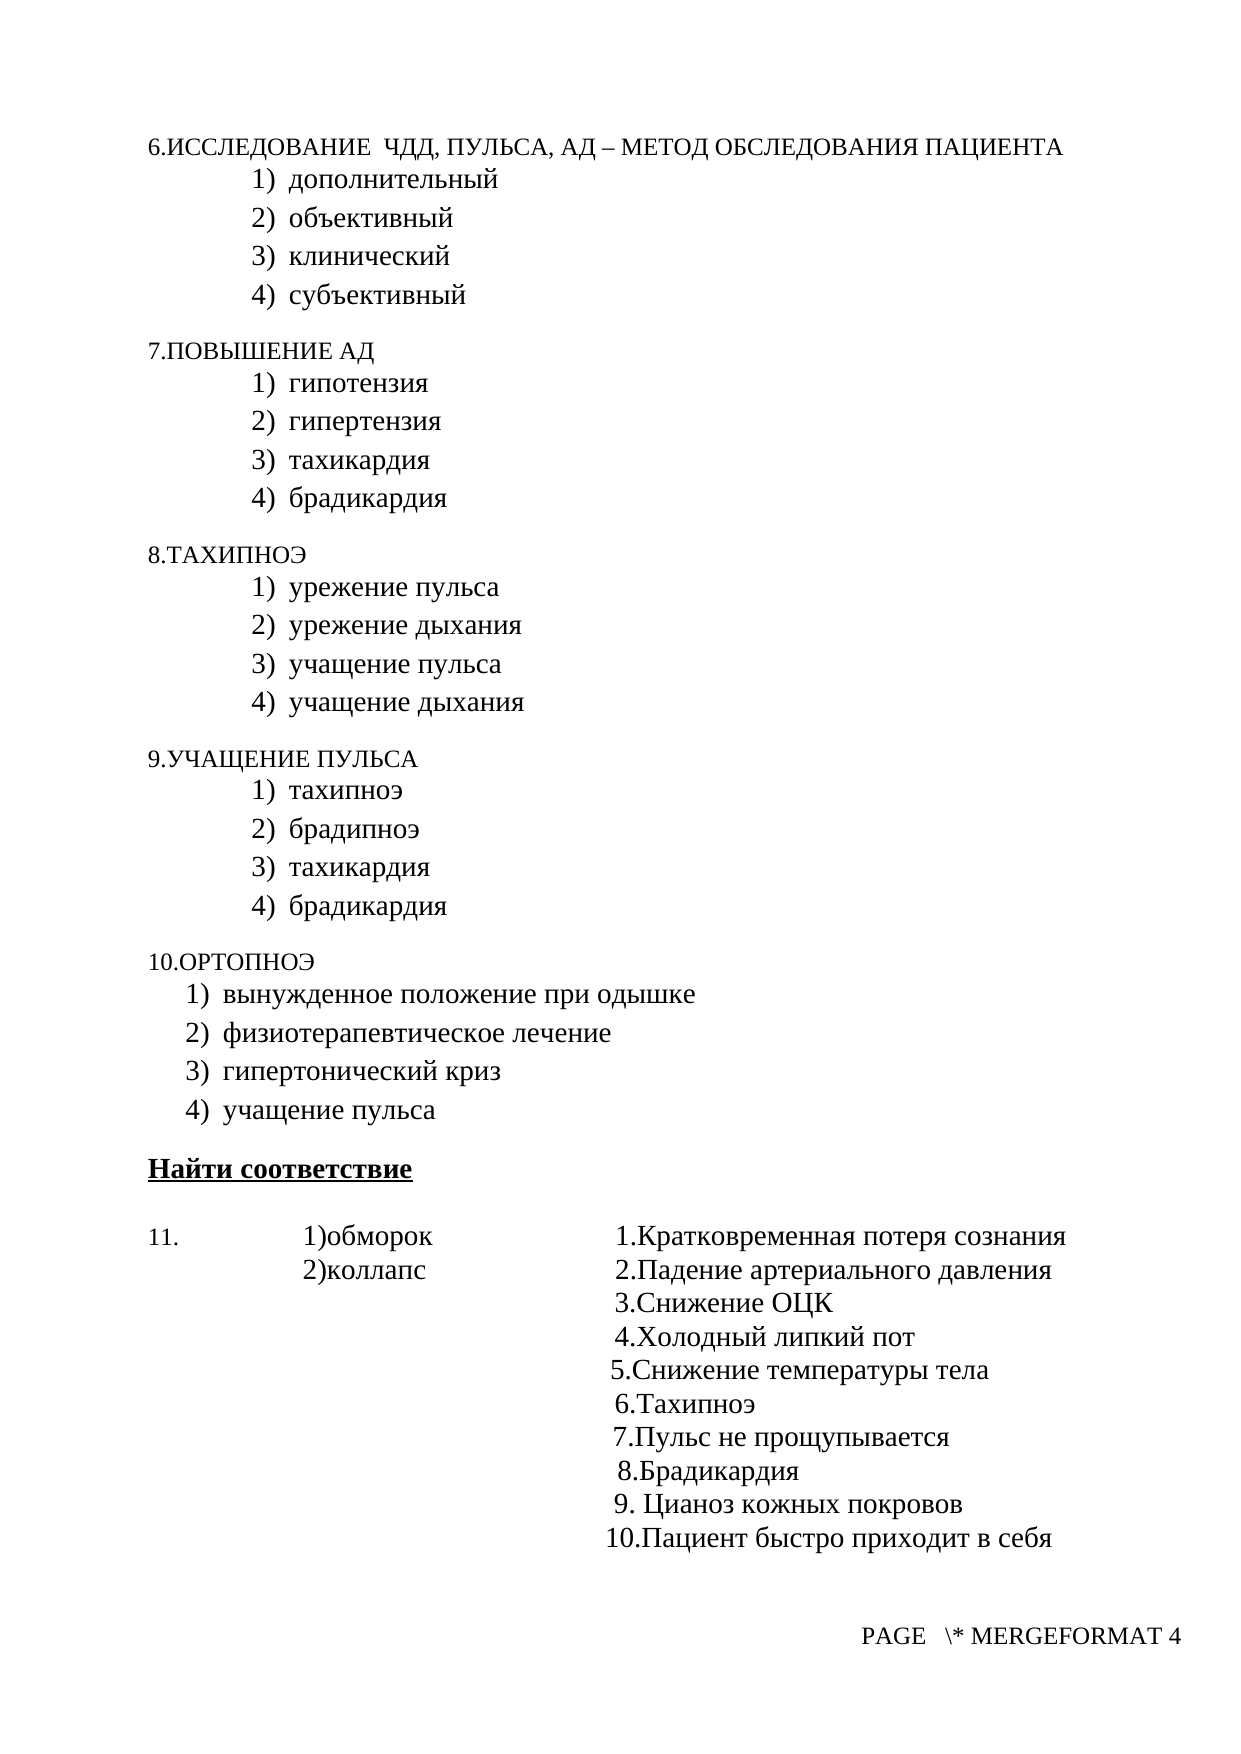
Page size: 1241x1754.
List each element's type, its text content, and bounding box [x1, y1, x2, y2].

list вынужденное положение при одышке [185, 976, 1181, 1010]
text 2)коллапс 2.Падение артериального давления [148, 1252, 1181, 1285]
list субъективный [251, 277, 1181, 310]
text 3.Снижение ОЦК [148, 1285, 1181, 1319]
list гипертензия [251, 403, 1181, 437]
list объективный [251, 200, 1181, 233]
list тахипноэ [251, 772, 1181, 806]
list дополнительный [251, 161, 1181, 195]
text 9. Цианоз кожных покровов [148, 1487, 1181, 1520]
list тахикардия [251, 442, 1181, 476]
text 7.Пульс не прощупывается [148, 1419, 1181, 1453]
list физиотерапевтическое лечение [185, 1015, 1181, 1048]
list урежение пульса [251, 569, 1181, 602]
text 8.ТАХИПНОЭ [148, 540, 1181, 569]
text 7.ПОВЫШЕНИЕ АД [148, 336, 1181, 365]
list урежение дыхания [251, 607, 1181, 641]
text 5.Снижение температуры тела [148, 1352, 1181, 1386]
list гипотензия [251, 365, 1181, 398]
text 11. 1)обморок 1.Кратковременная потеря сознания [148, 1218, 1181, 1252]
text 10.Пациент быстро приходит в себя [148, 1520, 1181, 1554]
list учащение пульса [251, 646, 1181, 679]
text 9.УЧАЩЕНИЕ ПУЛЬСА [148, 744, 1181, 772]
text 10.ОРТОПНОЭ [148, 947, 1181, 976]
list брадикардия [251, 888, 1181, 922]
list учащение пульса [185, 1092, 1181, 1125]
list брадипноэ [251, 811, 1181, 844]
list клинический [251, 238, 1181, 272]
text 8.Брадикардия [148, 1453, 1181, 1487]
list гипертонический криз [185, 1053, 1181, 1087]
list учащение дыхания [251, 684, 1181, 718]
text 6.Тахипноэ [148, 1386, 1181, 1419]
list тахикардия [251, 849, 1181, 883]
text 4.Холодный липкий пот [148, 1319, 1181, 1352]
list брадикардия [251, 481, 1181, 514]
text Найти соответствие [148, 1151, 1181, 1185]
text 6.ИССЛЕДОВАНИЕ ЧДД, ПУЛЬСА, АД – МЕТОД ОБСЛЕДОВАНИЯ ПАЦИЕНТА [148, 132, 1181, 161]
